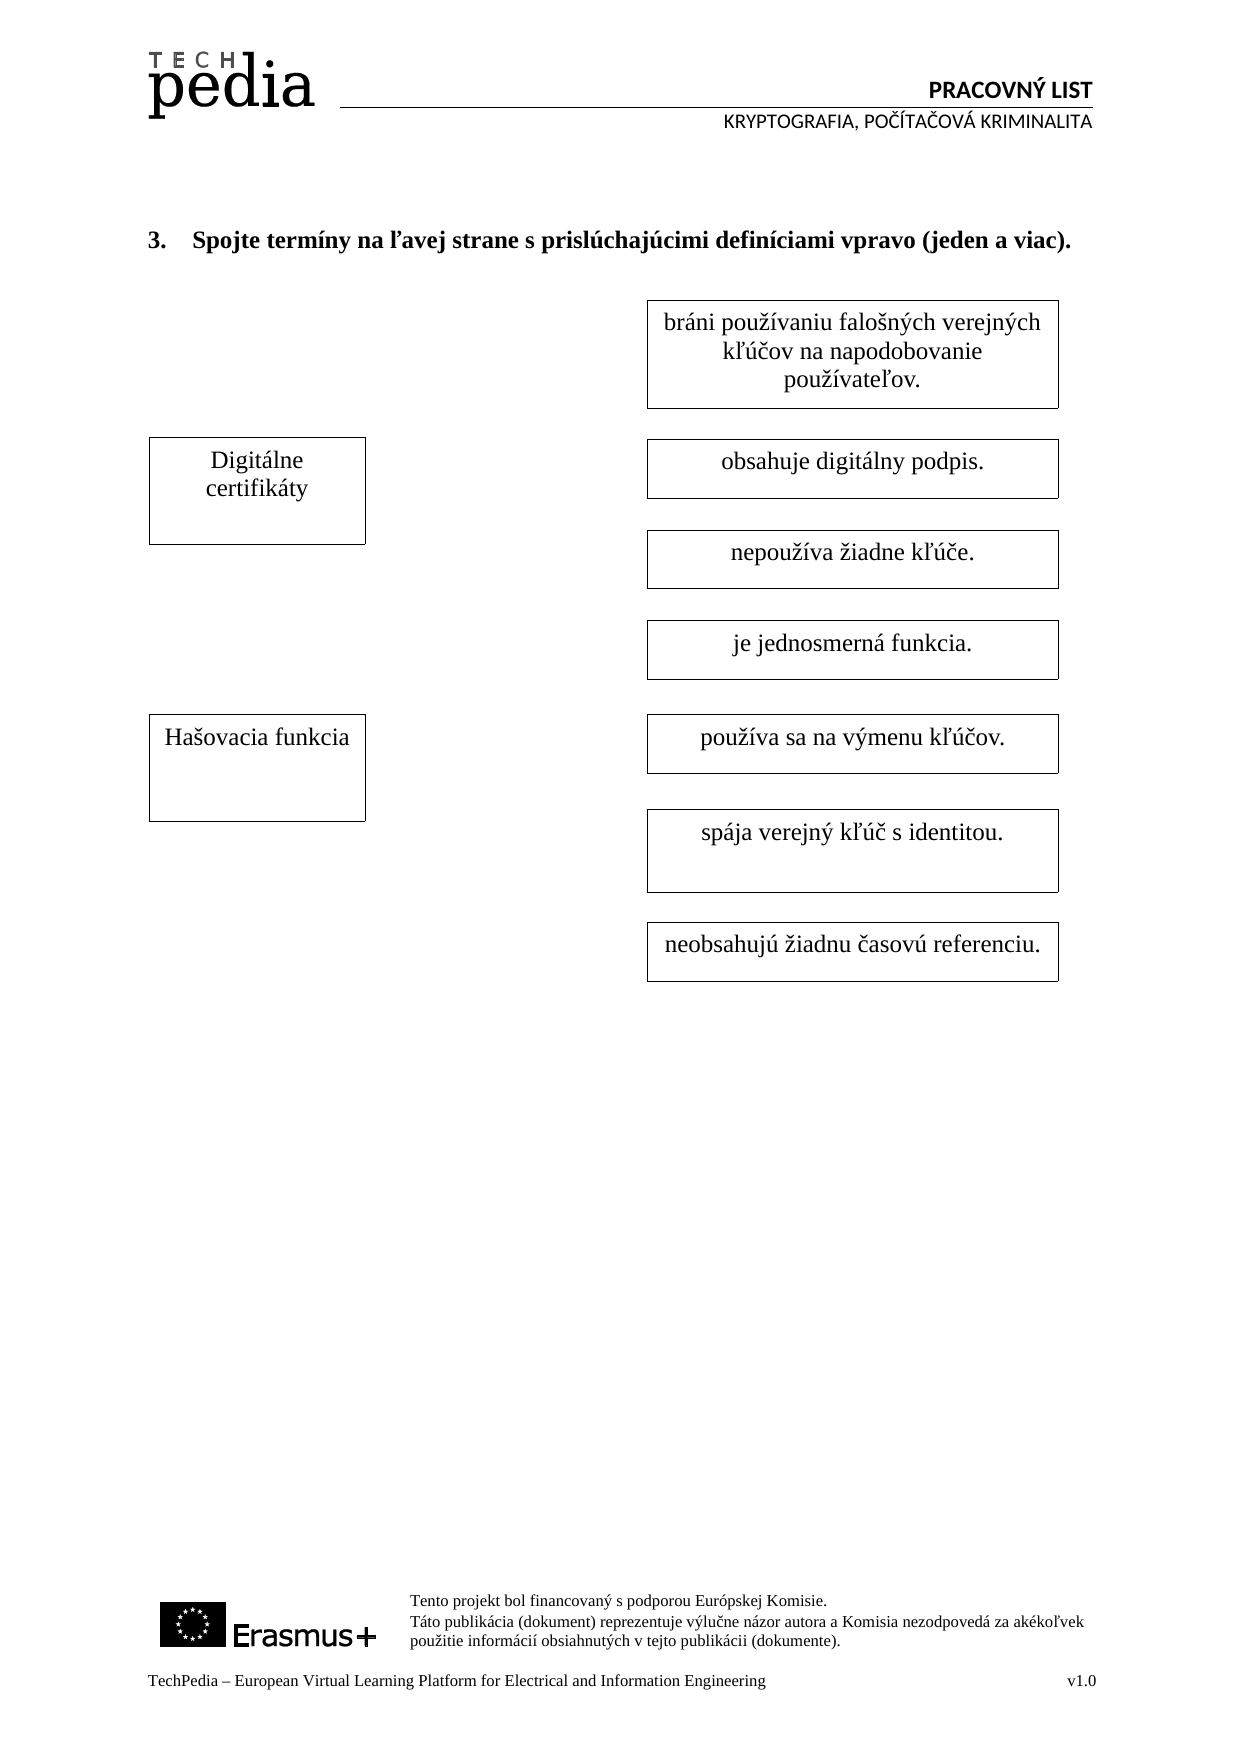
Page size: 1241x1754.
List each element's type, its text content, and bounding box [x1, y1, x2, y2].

text Spojte termíny na ľavej strane s prislúchajúcimi definíciami vpravo (jeden a viac). [148, 225, 1093, 254]
